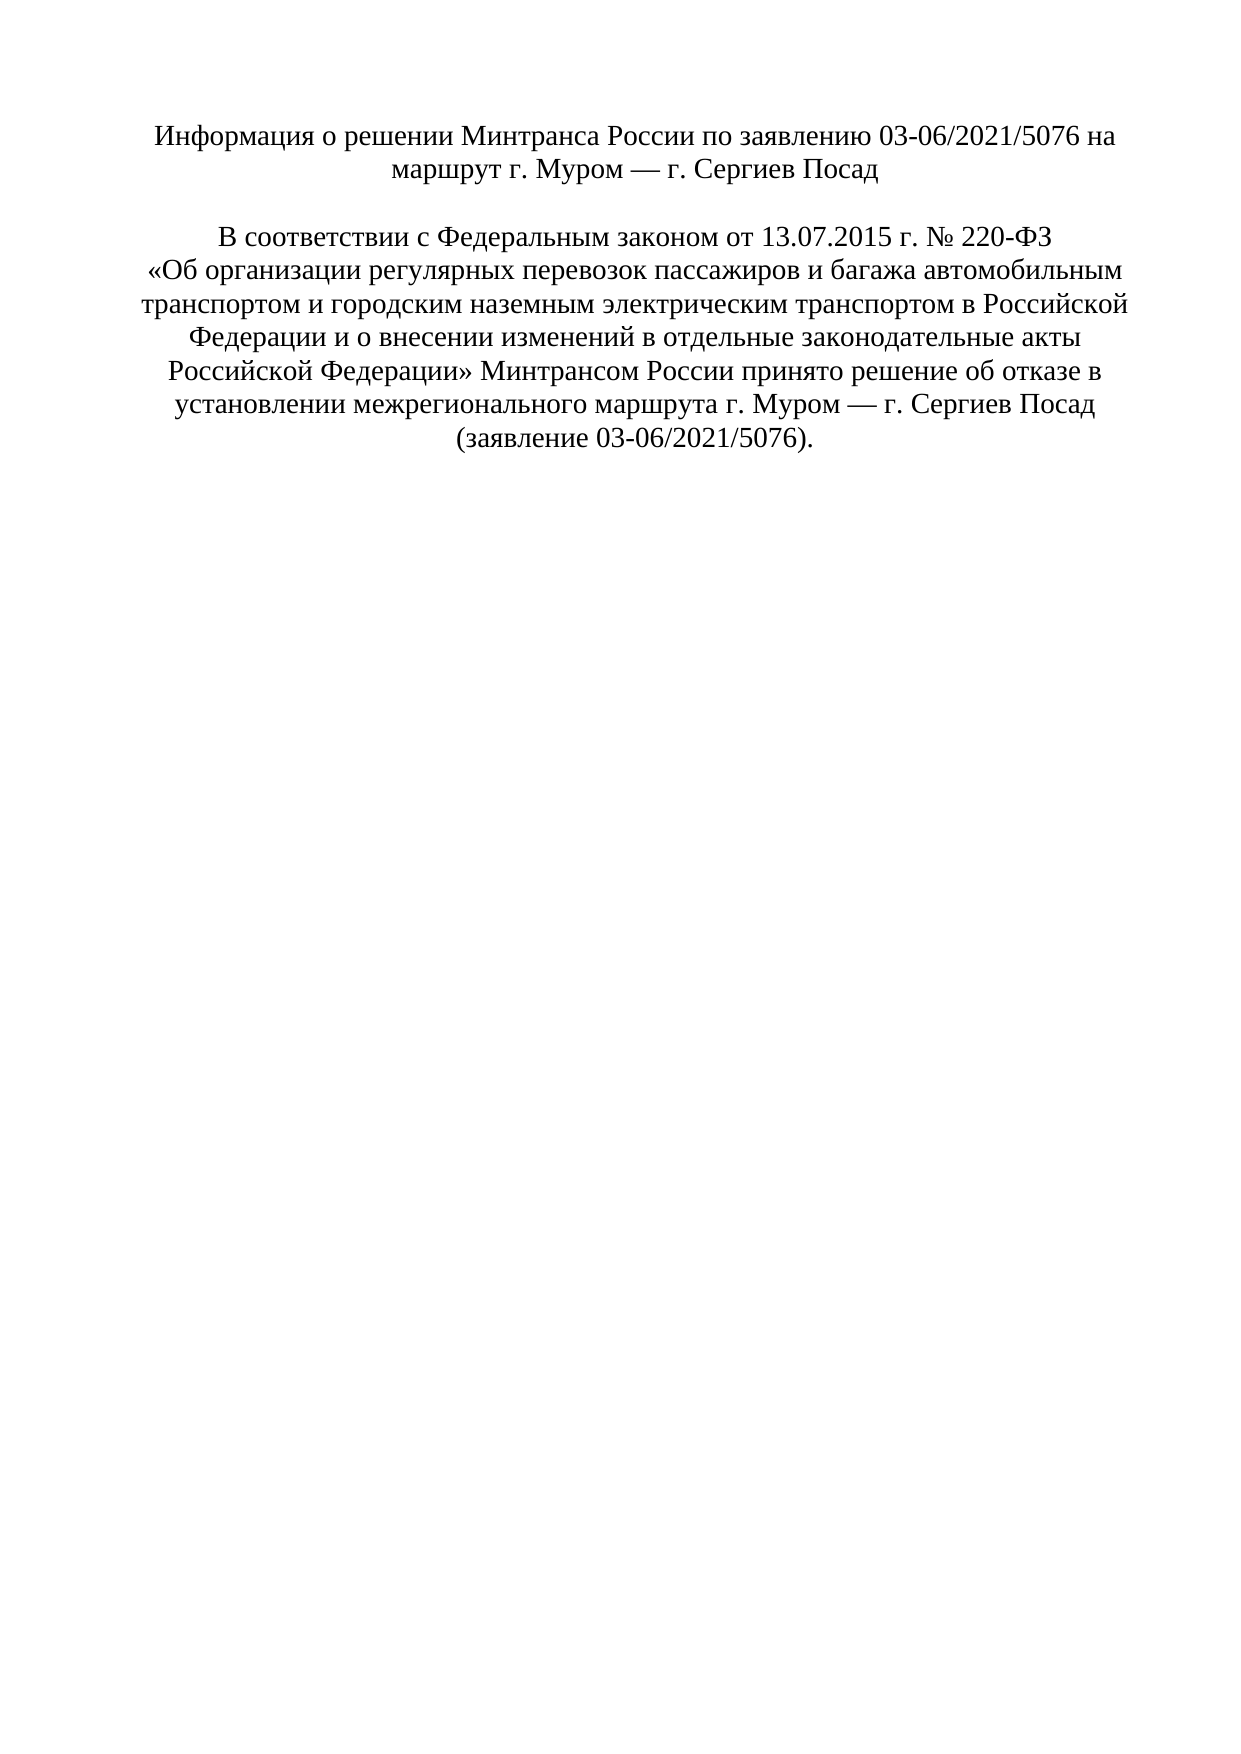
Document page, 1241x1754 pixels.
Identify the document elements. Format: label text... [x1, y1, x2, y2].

text Информация о решении Минтранса России по заявлению 03-06/2021/5076 на маршрут г. Муром — г. Сергиев Посад [118, 118, 1152, 185]
text В соответствии с Федеральным законом от 13.07.2015 г. № 220-ФЗ «Об организации регулярных перевозок пассажиров и багажа автомобильным транспортом и городским наземным электрическим транспортом в Российской Федерации и о внесении изменений в отдельные законодательные акты Российской Федерации» Минтрансом России принято решение об отказе в установлении межрегионального маршрута г. Муром — г. Сергиев Посад (заявление 03-06/2021/5076). [118, 219, 1152, 453]
